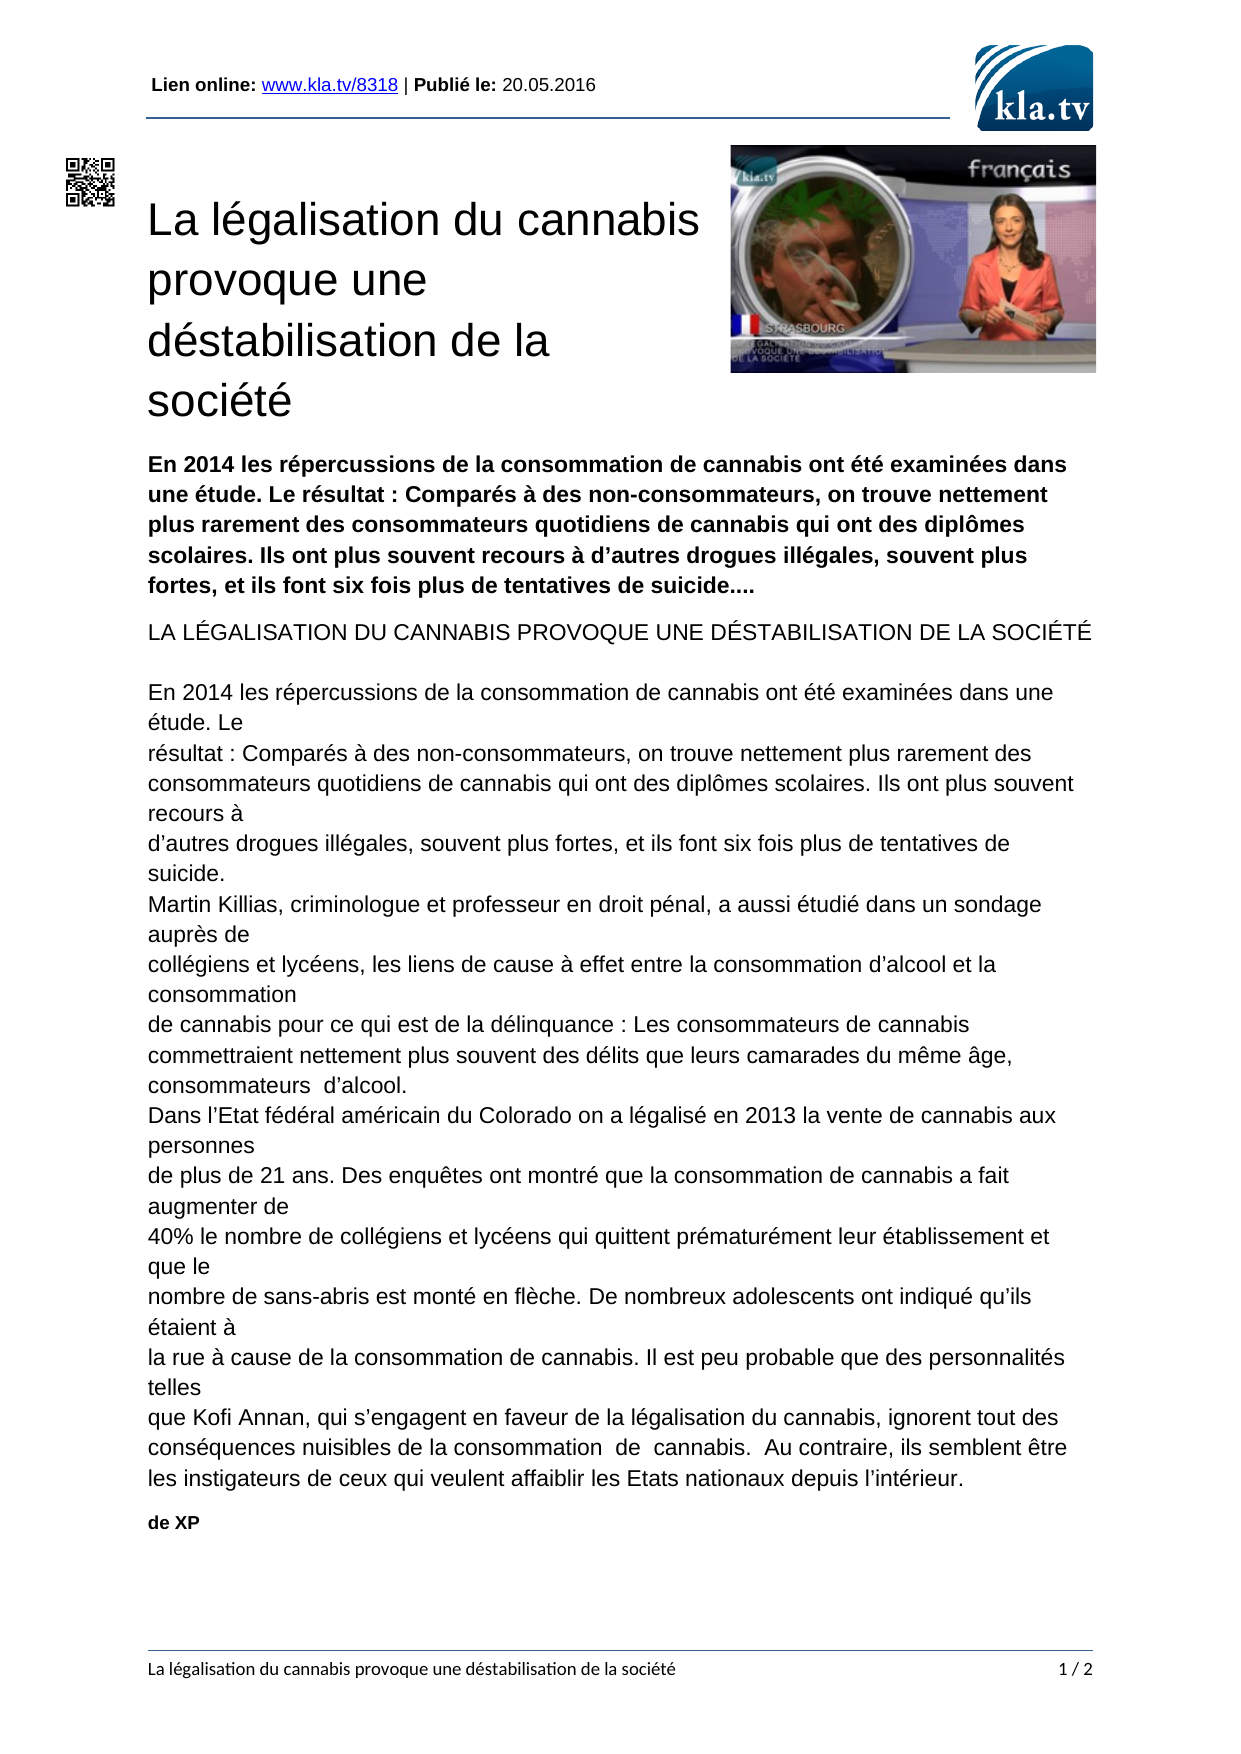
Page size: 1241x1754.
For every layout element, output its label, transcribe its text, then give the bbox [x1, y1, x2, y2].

text La légalisation du cannabis provoque une déstabilisation de la société [148, 192, 1093, 427]
text En 2014 les répercussions de la consommation de cannabis ont été examinées dans une étude. Le résultat : Comparés à des non-consommateurs, on trouve nettement plus rarement des consommateurs quotidiens de cannabis qui ont des diplômes scolaires. Ils ont plus souvent recours à d’autres drogues illégales, souvent plus fortes, et ils font six fois plus de tentatives de suicide.... [148, 451, 1093, 598]
text de XP [148, 1511, 1093, 1533]
text LA LÉGALISATION DU CANNABIS PROVOQUE UNE DÉSTABILISATION DE LA SOCIÉTÉ En 2014 les répercussions de la consommation de cannabis ont été examinées dans une étude. Le résultat : Comparés à des non-consommateurs, on trouve nettement plus rarement des consommateurs quotidiens de cannabis qui ont des diplômes scolaires. Ils ont plus souvent recours à d’autres drogues illégales, souvent plus fortes, et ils font six fois plus de tentatives de suicide. Martin Killias, criminologue et professeur en droit pénal, a aussi étudié dans un sondage auprès de collégiens et lycéens, les liens de cause à effet entre la consommation d’alcool et la consommation de cannabis pour ce qui est de la délinquance : Les consommateurs de cannabis commettraient nettement plus souvent des délits que leurs camarades du même âge, consommateurs d’alcool. Dans l’Etat fédéral américain du Colorado on a légalisé en 2013 la vente de cannabis aux personnes de plus de 21 ans. Des enquêtes ont montré que la consommation de cannabis a fait augmenter de 40% le nombre de collégiens et lycéens qui quittent prématurément leur établissement et que le nombre de sans-abris est monté en flèche. De nombreux adolescents ont indiqué qu’ils étaient à la rue à cause de la consommation de cannabis. Il est peu probable que des personnalités telles que Kofi Annan, qui s’engagent en faveur de la légalisation du cannabis, ignorent tout des conséquences nuisibles de la consommation de cannabis. Au contraire, ils semblent être les instigateurs de ceux qui veulent affaiblir les Etats nationaux depuis l’intérieur. [148, 619, 1093, 1491]
